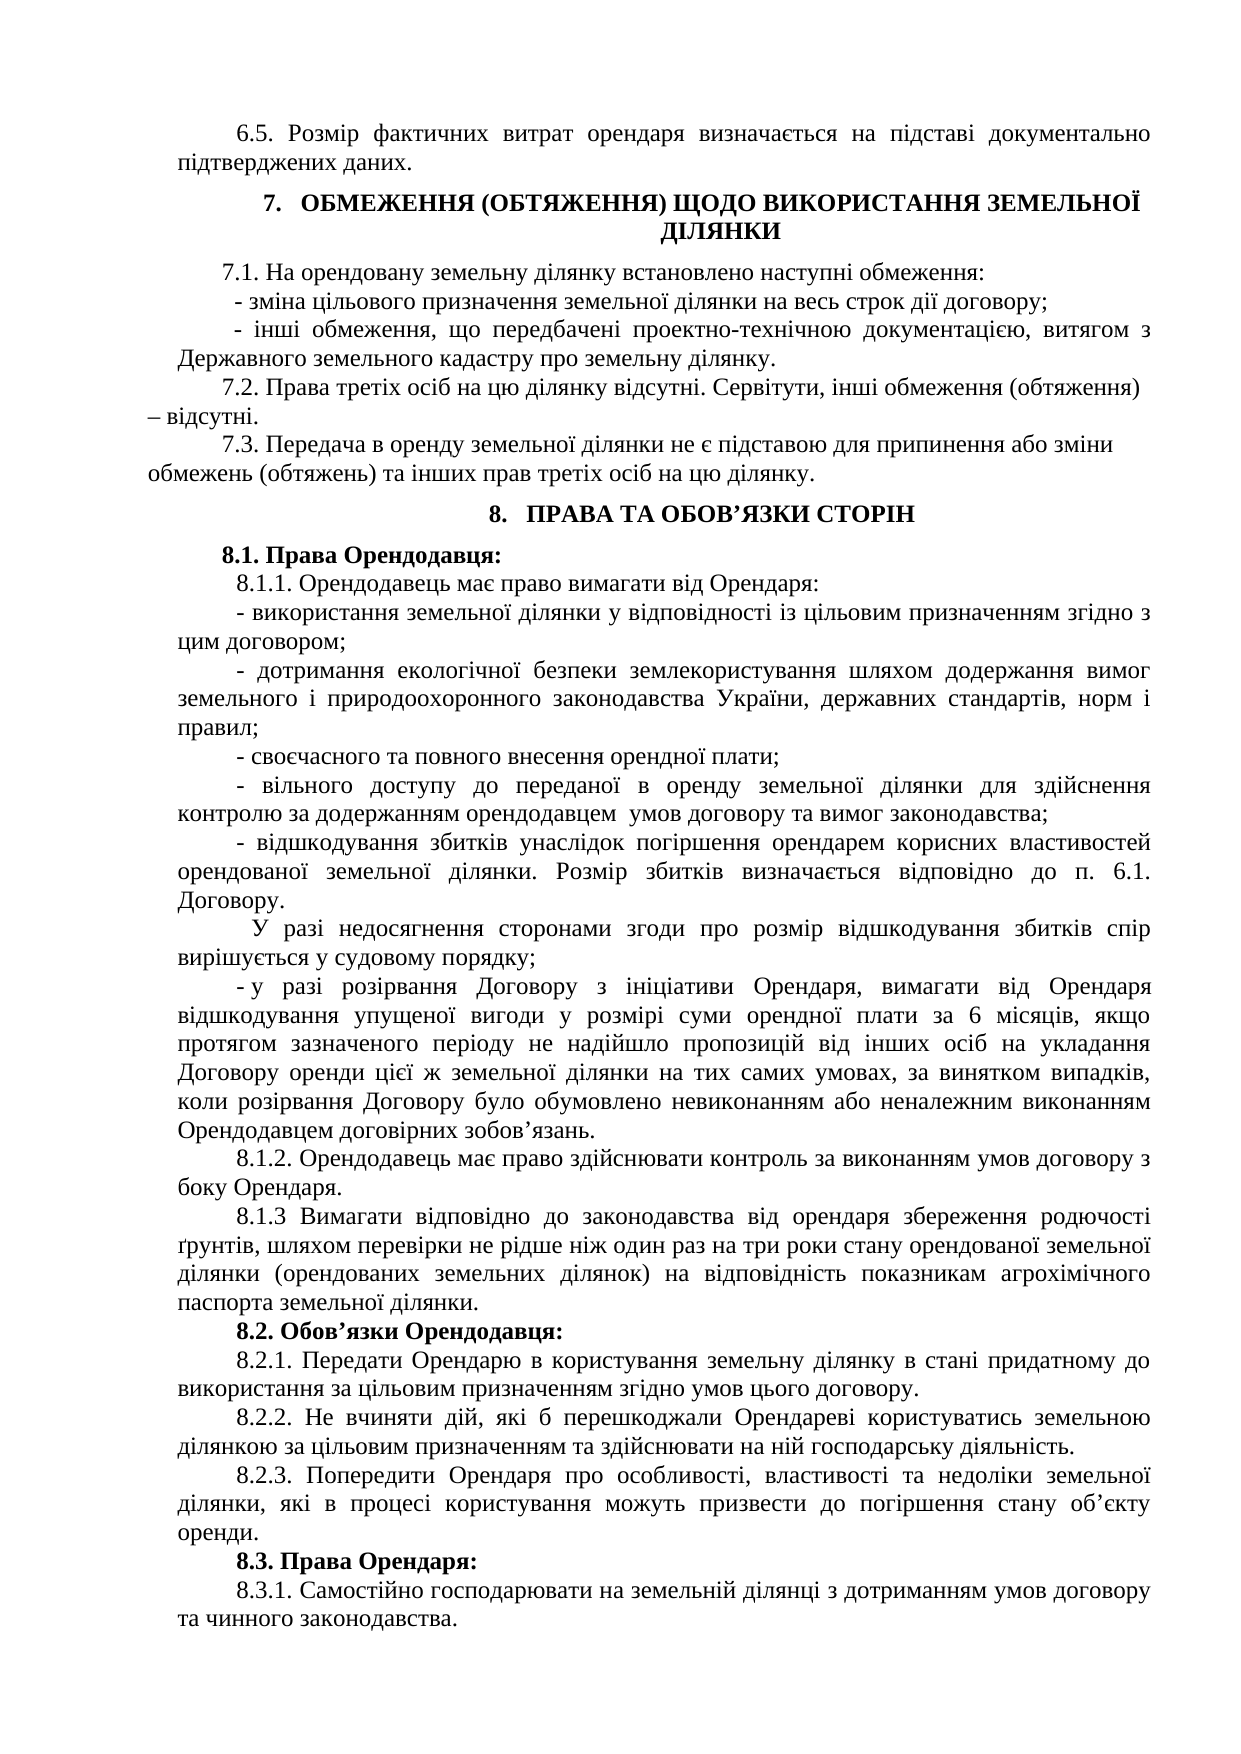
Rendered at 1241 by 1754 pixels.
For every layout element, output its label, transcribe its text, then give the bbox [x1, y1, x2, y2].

list - у разі розірвання Договору з ініціативи Орендаря, вимагати від Орендаря відшкодування упущеної вигоди у розмірі суми орендної плати за 6 місяців, якщо протягом зазначеного періоду не надійшло пропозицій від інших осіб на укладання Договору оренди цієї ж земельної ділянки на тих самих умовах, за винятком випадків, коли розірвання Договору було обумовлено невиконанням або неналежним виконанням Орендодавцем договірних зобов’язань. [177, 971, 1152, 1143]
list 7.3. Передача в оренду земельної ділянки не є підставою для припинення або зміни обмежень (обтяжень) та інших прав третіх осіб на цю ділянку. [148, 429, 1152, 487]
list ПРАВА ТА ОБОВ’ЯЗКИ СТОРІН [252, 499, 1152, 528]
list 7.2. Права третіх осіб на цю ділянку відсутні. Сервітути, інші обмеження (обтяження) – відсутні. [148, 372, 1152, 429]
list 8.2. Обов’язки Орендодавця: [177, 1316, 1152, 1345]
list - інші обмеження, що передбачені проектно-технічною документацією, витягом з Державного земельного кадастру про земельну ділянку. [177, 314, 1152, 372]
list 8.2.3. Попередити Орендаря про особливості, властивості та недоліки земельної ділянки, які в процесі користування можуть призвести до погіршення стану об’єкту оренди. [177, 1460, 1152, 1546]
list ОБМЕЖЕННЯ (ОБТЯЖЕННЯ) ЩОДО ВИКОРИСТАННЯ ЗЕМЕЛЬНОЇ ДІЛЯНКИ [252, 188, 1152, 245]
list 8.1.2. Орендодавець має право здійснювати контроль за виконанням умов договору з боку Орендаря. [177, 1143, 1152, 1201]
list 8.1.3 Вимагати відповідно до законодавства від орендаря збереження родючості ґрунтів, шляхом перевірки не рідше ніж один раз на три роки стану орендованої земельної ділянки (орендованих земельних ділянок) на відповідність показникам агрохімічного паспорта земельної ділянки. [177, 1201, 1152, 1316]
list У разі недосягнення сторонами згоди про розмір відшкодування збитків спір вирішується у судовому порядку; [177, 913, 1152, 971]
list 6.5. Розмір фактичних витрат орендаря визначається на підставі документально підтверджених даних. [177, 118, 1152, 176]
list 8.2.2. Не вчиняти дій, які б перешкоджали Орендареві користуватись земельною ділянкою за цільовим призначенням та здійснювати на ній господарську діяльність. [177, 1402, 1152, 1460]
list 8.1. Права Орендодавця: [148, 540, 1152, 568]
list 8.3.1. Самостійно господарювати на земельній ділянці з дотриманням умов договору та чинного законодавства. [177, 1575, 1152, 1632]
list 7.1. На орендовану земельну ділянку встановлено наступні обмеження: [148, 257, 1152, 286]
list 8.2.1. Передати Орендарю в користування земельну ділянку в стані придатному до використання за цільовим призначенням згідно умов цього договору. [177, 1345, 1152, 1402]
list - зміна цільового призначення земельної ділянки на весь строк дії договору; [148, 286, 1152, 314]
list - відшкодування збитків унаслідок погіршення орендарем корисних властивостей орендованої земельної ділянки. Розмір збитків визначається відповідно до п. 6.1. Договору. [177, 827, 1152, 913]
list - вільного доступу до переданої в оренду земельної ділянки для здійснення контролю за додержанням орендодавцем умов договору та вимог законодавства; [177, 770, 1152, 827]
list - використання земельної ділянки у відповідності із цільовим призначенням згідно з цим договором; [177, 597, 1152, 655]
list - дотримання екологічної безпеки землекористування шляхом додержання вимог земельного і природоохоронного законодавства України, державних стандартів, норм і правил; [177, 655, 1152, 741]
list - своєчасного та повного внесення орендної плати; [177, 741, 1152, 770]
list 8.1.1. Орендодавець має право вимагати від Орендаря: [177, 568, 1152, 597]
list 8.3. Права Орендаря: [177, 1546, 1152, 1575]
